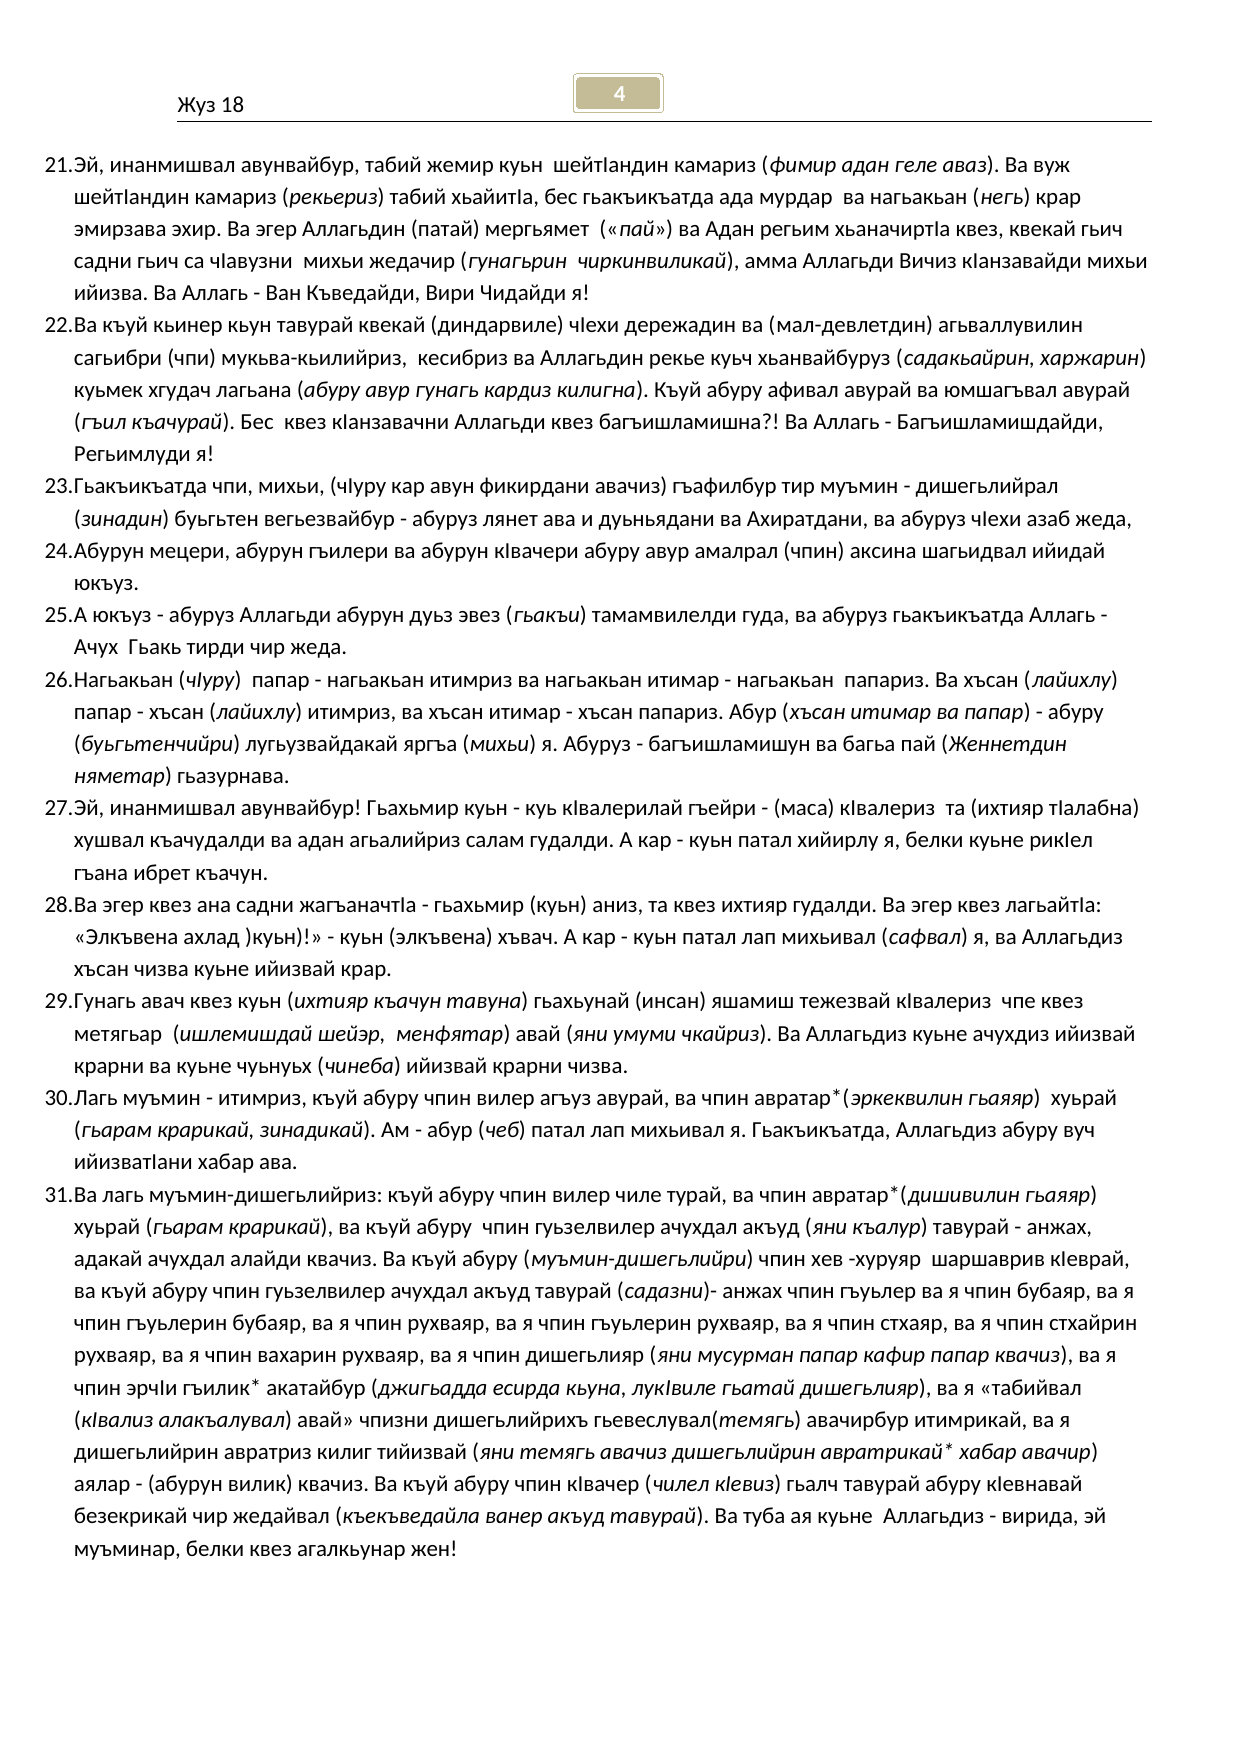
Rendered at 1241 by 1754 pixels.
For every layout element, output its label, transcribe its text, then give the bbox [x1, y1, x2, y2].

list Лагь муъмин - итимриз, къуй абуру чпин вилер агъуз авурай, ва чпин авратар*(эркеквилин гьаяяр) хуьрай (гьарам крарикай, зинадикай). Ам - абур (чеб) патал лап михьивал я. Гьакъикъатда, Аллагьдиз абуру вуч ийизватIани хабар ава. [44, 1083, 1152, 1176]
list Эй, инанмишвал авунвайбур! Гьахьмир куьн - куь кIвалерилай гъейри - (маса) кIвалериз та (ихтияр тIалабна) хушвал къачудалди ва адан агьалийриз салам гудалди. А кар - куьн патал хийирлу я, белки куьне рикIел гъана ибрет къачун. [44, 793, 1152, 886]
list Гьакъикъатда чпи, михьи, (чIуру кар авун фикирдани авачиз) гъафилбур тир муъмин - дишегьлийрал (зинадин) буьгьтен вегьезвайбур - абуруз лянет ава и дуьньядани ва Ахиратдани, ва абуруз чIехи азаб жеда, [44, 472, 1152, 532]
list Нагьакьан (чIуру) папар - нагьакьан итимриз ва нагьакьан итимар - нагьакьан папариз. Ва хъсан (лайихлу) папар - хъсан (лайихлу) итимриз, ва хъсан итимар - хъсан папариз. Абур (хъсан итимар ва папар) - абуру (буьгьтенчийри) лугьузвайдакай яргъа (михьи) я. Абуруз - багъишламишун ва багьа пай (Женнетдин няметар) гьазурнава. [44, 665, 1152, 789]
list Ва эгер квез ана садни жагъаначтIа - гьахьмир (куьн) аниз, та квез ихтияр гудалди. Ва эгер квез лагьайтIа: «Элкъвена ахлад )куьн)!» - куьн (элкъвена) хъвач. А кар - куьн патал лап михьивал (сафвал) я, ва Аллагьдиз хъсан чизва куьне ийизвай крар. [44, 890, 1152, 982]
list Абурун мецери, абурун гъилери ва абурун кIвачери абуру авур амалрал (чпин) аксина шагьидвал ийидай юкъуз. [44, 536, 1152, 596]
list Гунагь авач квез куьн (ихтияр къачун тавуна) гьахьунай (инсан) яшамиш тежезвай кIвалериз чпе квез метягьар (ишлемишдай шейэр, менфятар) авай (яни умуми чкайриз). Ва Аллагьдиз куьне ачухдиз ийизвай крарни ва куьне чуьнуьх (чинеба) ийизвай крарни чизва. [44, 987, 1152, 1079]
list Эй, инанмишвал авунвайбур, табий жемир куьн шейтIандин камариз (фимир адан геле аваз). Ва вуж шейтIандин камариз (рекьериз) табий хьайитIа, бес гьакъикъатда ада мурдар ва нагьакьан (негь) крар эмирзава эхир. Ва эгер Аллагьдин (патай) мергьямет («пай») ва Адан регьим хьаначиртIа квез, квекай гьич садни гьич са чIавузни михьи жедачир (гунагьрин чиркинвиликай), амма Аллагьди Вичиз кIанзавайди михьи ийизва. Ва Аллагь - Ван Къведайди, Вири Чидайди я! [44, 150, 1152, 306]
list Ва лагь муъмин-дишегьлийриз: къуй абуру чпин вилер чиле турай, ва чпин авратар*(дишивилин гьаяяр) хуьрай (гьарам крарикай), ва къуй абуру чпин гуьзелвилер ачухдал акъуд (яни къалур) тавурай - анжах, адакай ачухдал алайди квачиз. Ва къуй абуру (муъмин-дишегьлийри) чпин хев -хуруяр шаршаврив кIеврай, ва къуй абуру чпин гуьзелвилер ачухдал акъуд тавурай (садазни)- анжах чпин гъуьлер ва я чпин бубаяр, ва я чпин гъуьлерин бубаяр, ва я чпин рухваяр, ва я чпин гъуьлерин рухваяр, ва я чпин стхаяр, ва я чпин стхайрин рухваяр, ва я чпин вахарин рухваяр, ва я чпин дишегьлияр (яни мусурман папар кафир папар квачиз), ва я чпин эрчIи гъилик* акатайбур (джигьадда есирда кьуна, лукIвиле гьатай дишегьлияр), ва я «табийвал (кIвализ алакъалувал) авай» чпизни дишегьлийрихъ гьевеслувал(темягь) авачирбур итимрикай, ва я дишегьлийрин авратриз килиг тийизвай (яни темягь авачиз дишегьлийрин авратрикай* хабар авачир) аялар - (абурун вилик) квачиз. Ва къуй абуру чпин кIвачер (чилел кIевиз) гьалч тавурай абуру кIевнавай безекрикай чир жедайвал (къекъведайла ванер акъуд тавурай). Ва туба ая куьне Аллагьдиз - вирида, эй муъминар, белки квез агалкьунар жен! [44, 1180, 1152, 1562]
list А юкъуз - абуруз Аллагьди абурун дуьз эвез (гьакъи) тамамвилелди гуда, ва абуруз гьакъикъатда Аллагь - Ачух Гьакь тирди чир жеда. [44, 600, 1152, 661]
list Ва къуй кьинер кьун тавурай квекай (диндарвиле) чIехи дережадин ва (мал-девлетдин) агьваллувилин сагьибри (чпи) мукьва-кьилийриз, кесибриз ва Аллагьдин рекье куьч хьанвайбуруз (садакьайрин, харжарин) куьмек хгудач лагьана (абуру авур гунагь кардиз килигна). Къуй абуру афивал авурай ва юмшагъвал авурай (гъил къачурай). Бес квез кIанзавачни Аллагьди квез багъишламишна?! Ва Аллагь - Багъишламишдайди, Регьимлуди я! [44, 311, 1152, 467]
